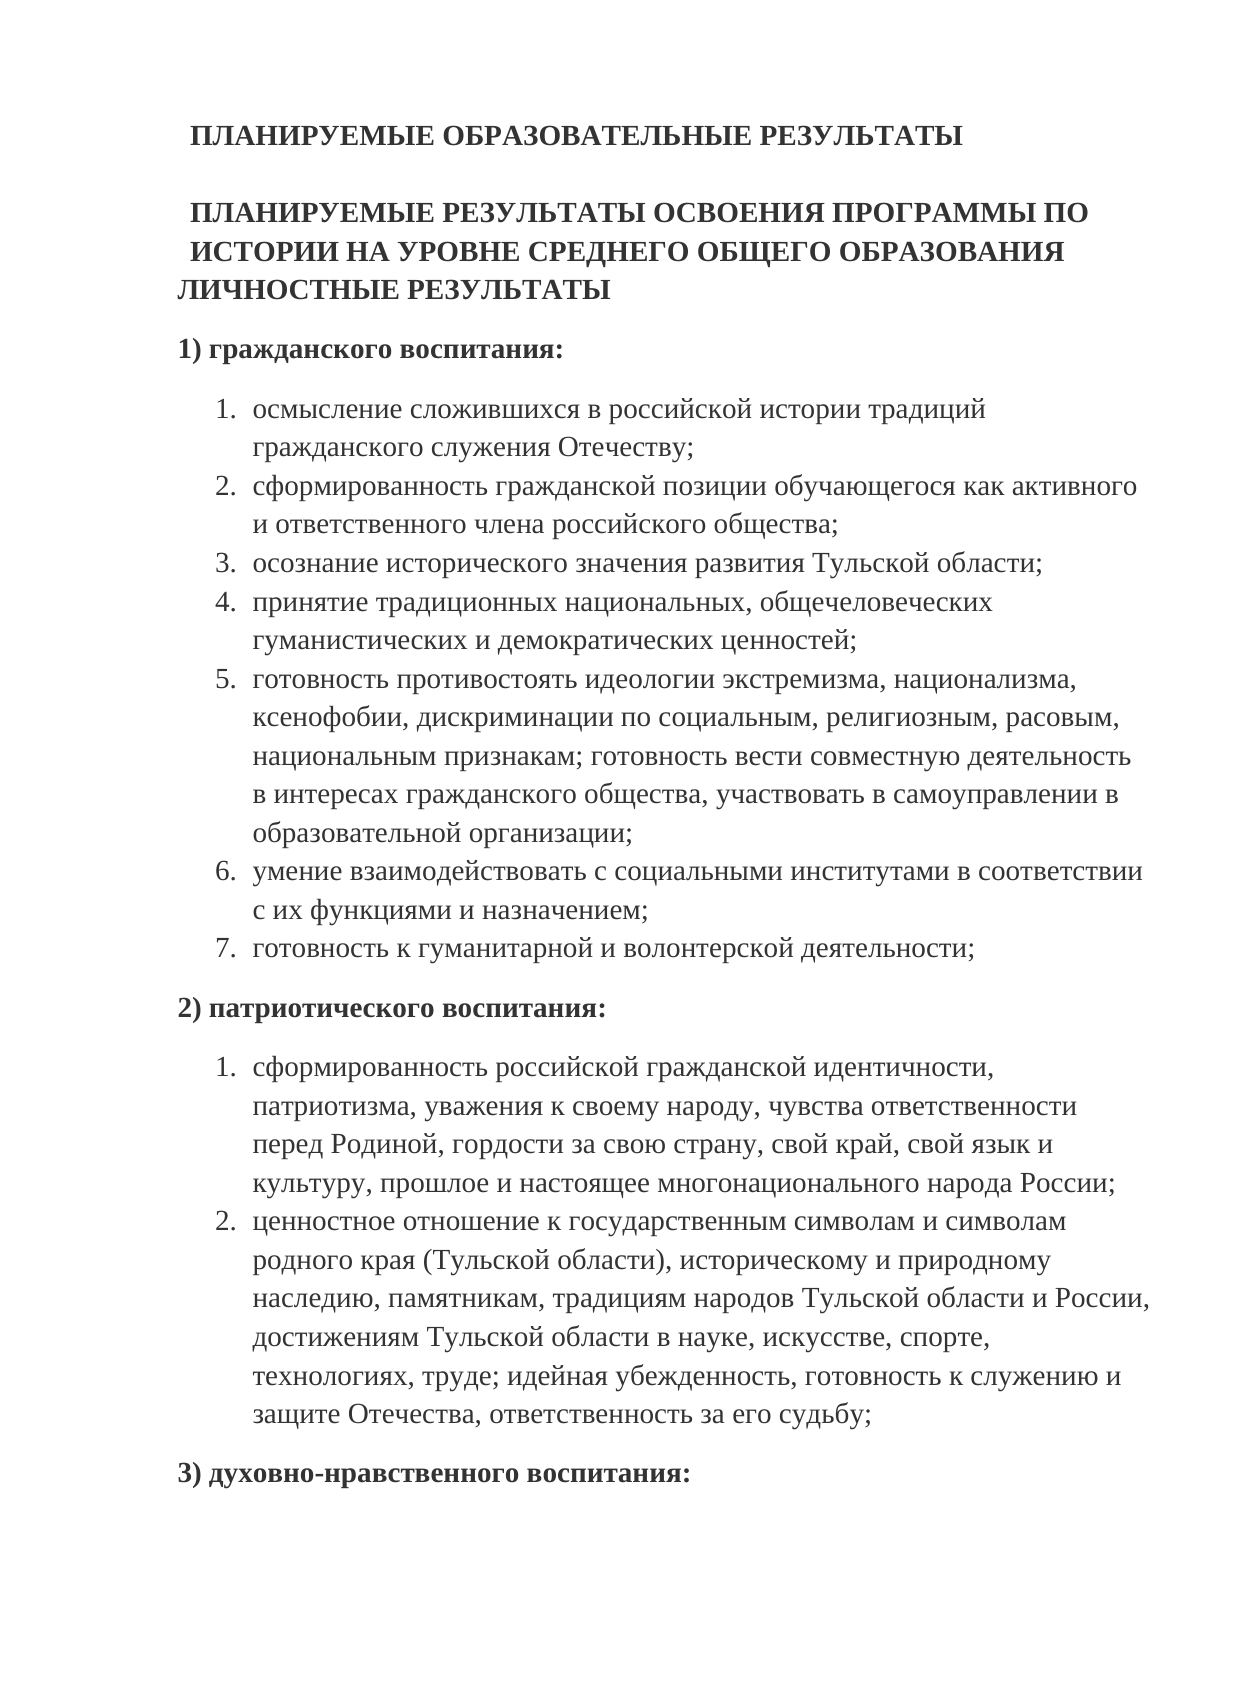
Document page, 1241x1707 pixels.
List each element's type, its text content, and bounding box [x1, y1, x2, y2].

list принятие традиционных национальных, общечеловеческих гуманистических и демократических ценностей; [215, 584, 1152, 656]
list сформированность российской гражданской идентичности, патриотизма, уважения к своему народу, чувства ответственности перед Родиной, гордости за свою страну, свой край, свой язык и культуру, прошлое и настоящее многонационального народа России; [215, 1049, 1152, 1198]
text ЛИЧНОСТНЫЕ РЕЗУЛЬТАТЫ [177, 272, 1152, 306]
text 1) гражданского воспитания: [177, 332, 1152, 365]
text 2) патриотического воспитания: [177, 990, 1152, 1023]
list готовность противостоять идеологии экстремизма, национализма, ксенофобии, дискриминации по социальным, религиозным, расовым, национальным признакам; готовность вести совместную деятельность в интересах гражданского общества, участвовать в самоуправлении в образовательной организации; [215, 661, 1152, 848]
text ПЛАНИРУЕМЫЕ РЕЗУЛЬТАТЫ ОСВОЕНИЯ ПРОГРАММЫ ПО ИСТОРИИ НА УРОВНЕ СРЕДНЕГО ОБЩЕГО ОБРАЗОВАНИЯ [190, 157, 1152, 267]
list осмысление сложившихся в российской истории традиций гражданского служения Отечеству; [215, 391, 1152, 463]
list ценностное отношение к государственным символам и символам родного края (Тульской области), историческому и природному наследию, памятникам, традициям народов Тульской области и России, достижениям Тульской области в науке, искусстве, спорте, технологиях, труде; идейная убежденность, готовность к служению и защите Отечества, ответственность за его судьбу; [215, 1203, 1152, 1430]
text ПЛАНИРУЕМЫЕ ОБРАЗОВАТЕЛЬНЫЕ РЕЗУЛЬТАТЫ [190, 118, 1152, 152]
list осознание исторического значения развития Тульской области; [215, 545, 1152, 579]
list сформированность гражданской позиции обучающегося как активного и ответственного члена российского общества; [215, 468, 1152, 540]
text 3) духовно-нравственного воспитания: [177, 1456, 1152, 1489]
list готовность к гуманитарной и волонтерской деятельности; [215, 931, 1152, 964]
list умение взаимодействовать с социальными институтами в соответствии с их функциями и назначением; [215, 853, 1152, 926]
